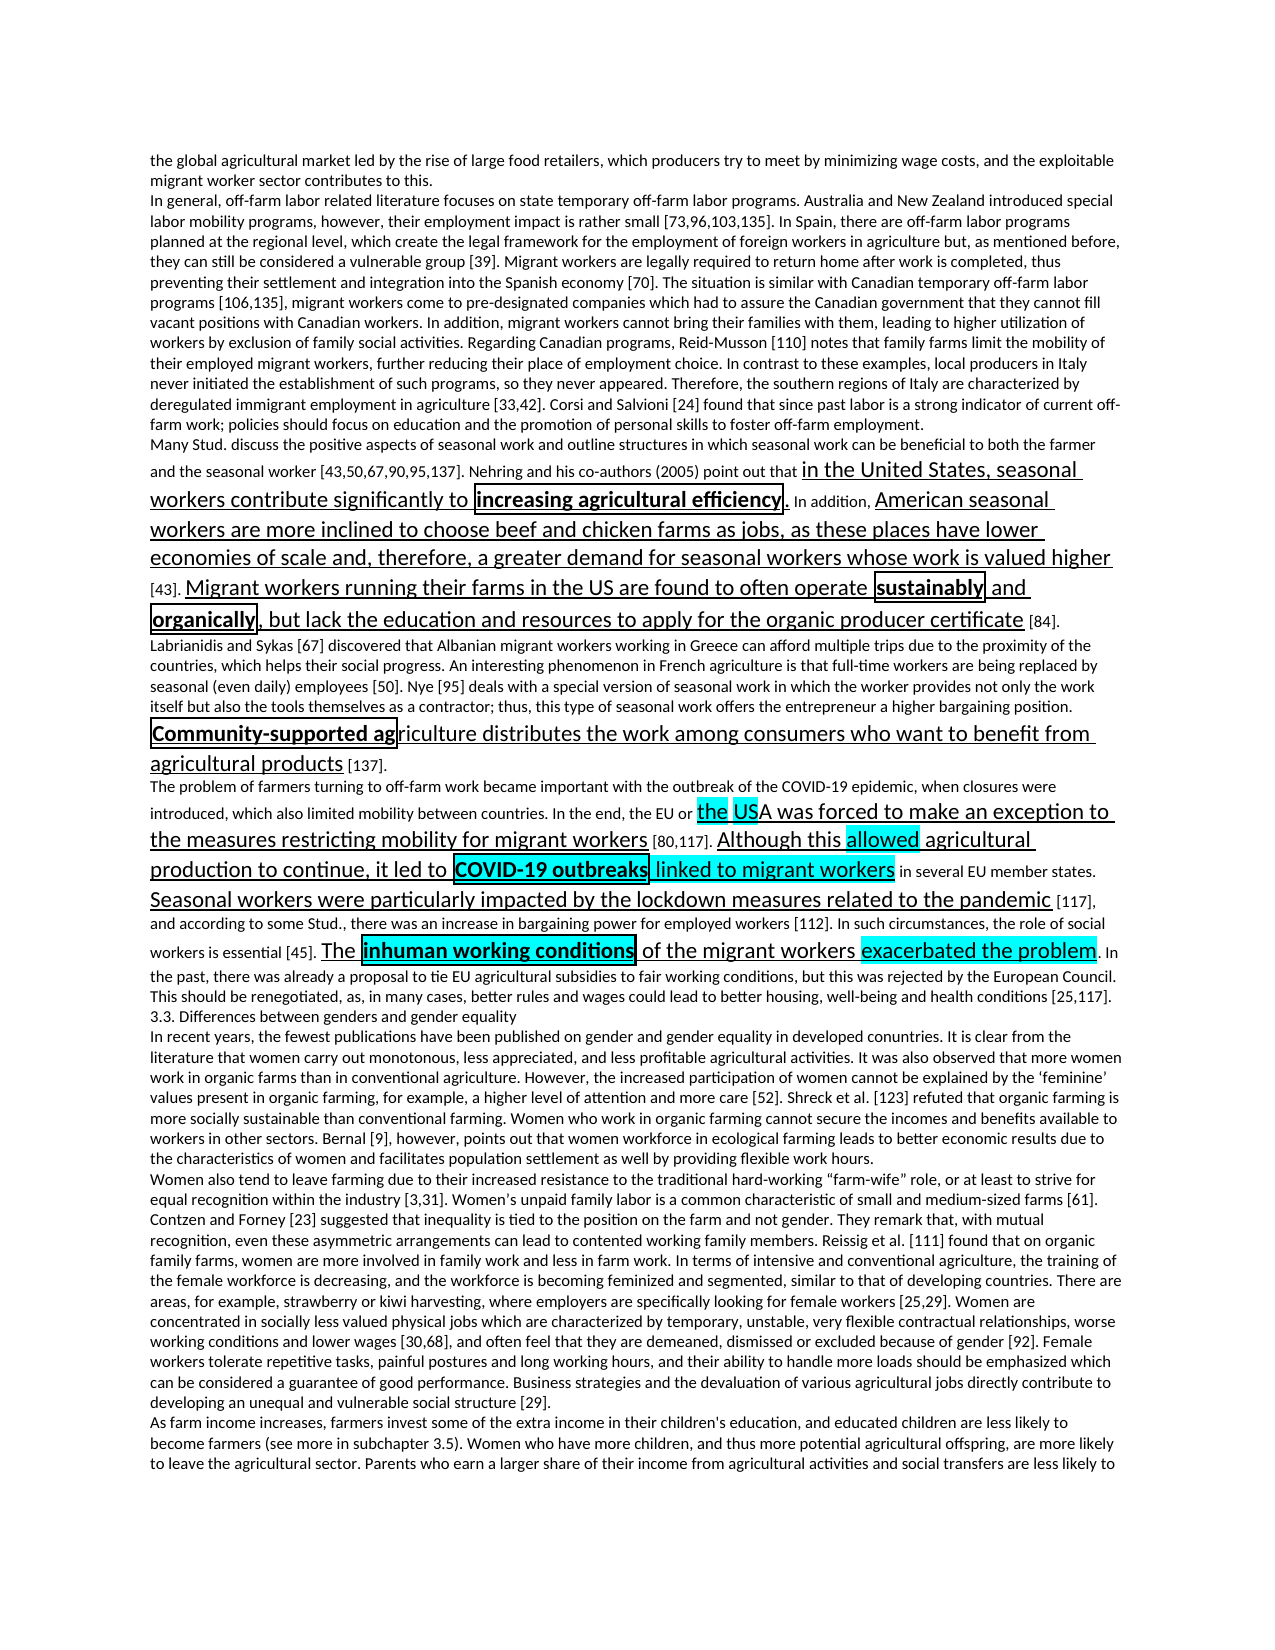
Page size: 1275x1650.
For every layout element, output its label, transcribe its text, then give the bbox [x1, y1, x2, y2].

text Women also tend to leave farming due to their increased resistance to the traditional hard-working “farm-wife” role, or at least to strive for equal recognition within the industry [3,31]. Women’s unpaid family labor is a common characteristic of small and medium-sized farms [61]. Contzen and Forney [23] suggested that inequality is tied to the position on the farm and not gender. They remark that, with mutual recognition, even these asymmetric arrangements can lead to contented working family members. Reissig et al. [111] found that on organic family farms, women are more involved in family work and less in farm work. In terms of intensive and conventional agriculture, the training of the female workforce is decreasing, and the workforce is becoming feminized and segmented, similar to that of developing countries. There are areas, for example, strawberry or kiwi harvesting, where employers are specifically looking for female workers [25,29]. Women are concentrated in socially less valued physical jobs which are characterized by temporary, unstable, very flexible contractual relationships, worse working conditions and lower wages [30,68], and often feel that they are demeaned, dismissed or excluded because of gender [92]. Female workers tolerate repetitive tasks, painful postures and long working hours, and their ability to handle more loads should be emphasized which can be considered a guarantee of good performance. Business strategies and the devaluation of various agricultural jobs directly contribute to developing an unequal and vulnerable social structure [29]. [150, 1169, 1125, 1413]
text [150, 1413, 1125, 1474]
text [150, 150, 1125, 191]
text Many Stud. discuss the positive aspects of seasonal work and outline structures in which seasonal work can be beneficial to both the farmer and the seasonal worker [43,50,67,90,95,137]. Nehring and his co-authors (2005) point out that in the United States, seasonal workers contribute significantly to increasing agricultural efficiency. In addition, American seasonal workers are more inclined to choose beef and chicken farms as jobs, as these places have lower economies of scale and, therefore, a greater demand for seasonal workers whose work is valued higher [43]. Migrant workers running their farms in the US are found to often operate sustainably and organically, but lack the education and resources to apply for the organic producer certificate [84]. Labrianidis and Sykas [67] discovered that Albanian migrant workers working in Greece can afford multiple trips due to the proximity of the countries, which helps their social progress. An interesting phenomenon in French agriculture is that full-time workers are being replaced by seasonal (even daily) employees [50]. Nye [95] deals with a special version of seasonal work in which the worker provides not only the work itself but also the tools themselves as a contractor; thus, this type of seasonal work offers the entrepreneur a higher bargaining position. Community-supported agriculture distributes the work among consumers who want to benefit from agricultural products [137]. [150, 434, 1125, 777]
text In recent years, the fewest publications have been published on gender and gender equality in developed conuntries. It is clear from the literature that women carry out monotonous, less appreciated, and less profitable agricultural activities. It was also observed that more women work in organic farms than in conventional agriculture. However, the increased participation of women cannot be explained by the ‘feminine’ values present in organic farming, for example, a higher level of attention and more care [52]. Shreck et al. [123] refuted that organic farming is more socially sustainable than conventional farming. Women who work in organic farming cannot secure the incomes and benefits available to workers in other sectors. Bernal [9], however, points out that women workforce in ecological farming leads to better economic results due to the characteristics of women and facilitates population settlement as well by providing flexible work hours. [150, 1027, 1125, 1169]
text 3.3. Differences between genders and gender equality [150, 1006, 1125, 1027]
text The problem of farmers turning to off-farm work became important with the outbreak of the COVID-19 epidemic, when closures were introduced, which also limited mobility between countries. In the end, the EU or the USA was forced to make an exception to the measures restricting mobility for migrant workers [80,117]. Although this allowed agricultural production to continue, it led to COVID-19 outbreaks linked to migrant workers in several EU member states. Seasonal workers were particularly impacted by the lockdown measures related to the pandemic [117], and according to some Stud., there was an increase in bargaining power for employed workers [112]. In such circumstances, the role of social workers is essential [45]. The inhuman working conditions of the migrant workers exacerbated the problem. In the past, there was already a proposal to tie EU agricultural subsidies to fair working conditions, but this was rejected by the European Council. This should be renegotiated, as, in many cases, better rules and wages could lead to better housing, well-being and health conditions [25,117]. [150, 777, 1125, 1006]
text In general, off-farm labor related literature focuses on state temporary off-farm labor programs. Australia and New Zealand introduced special labor mobility programs, however, their employment impact is rather small [73,96,103,135]. In Spain, there are off-farm labor programs planned at the regional level, which create the legal framework for the employment of foreign workers in agriculture but, as mentioned before, they can still be considered a vulnerable group [39]. Migrant workers are legally required to return home after work is completed, thus preventing their settlement and integration into the Spanish economy [70]. The situation is similar with Canadian temporary off-farm labor programs [106,135], migrant workers come to pre-designated companies which had to assure the Canadian government that they cannot fill vacant positions with Canadian workers. In addition, migrant workers cannot bring their families with them, leading to higher utilization of workers by exclusion of family social activities. Regarding Canadian programs, Reid-Musson [110] notes that family farms limit the mobility of their employed migrant workers, further reducing their place of employment choice. In contrast to these examples, local producers in Italy never initiated the establishment of such programs, so they never appeared. Therefore, the southern regions of Italy are characterized by deregulated immigrant employment in agriculture [33,42]. Corsi and Salvioni [24] found that since past labor is a strong indicator of current off-farm work; policies should focus on education and the promotion of personal skills to foster off-farm employment. [150, 191, 1125, 434]
